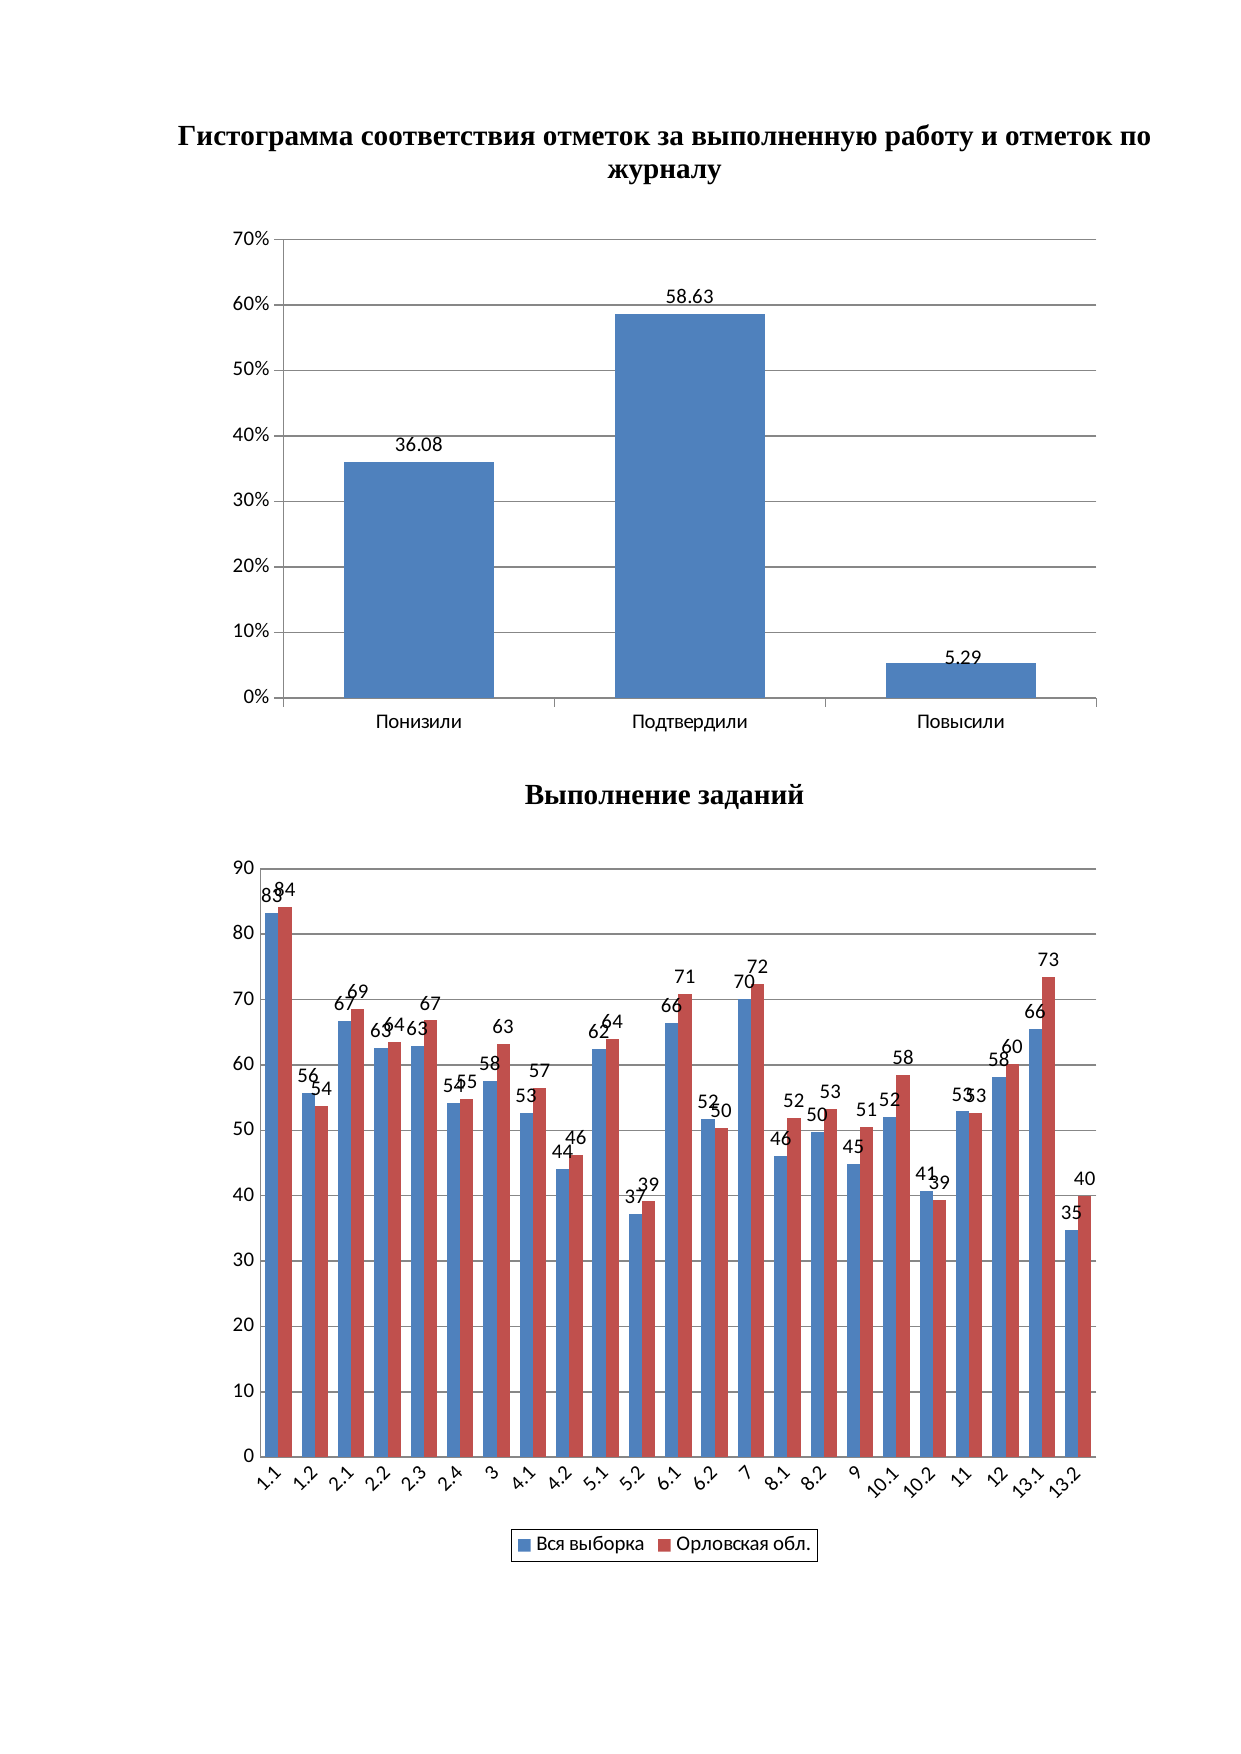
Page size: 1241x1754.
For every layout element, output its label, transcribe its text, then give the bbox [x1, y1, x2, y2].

text Гистограмма соответствия отметок за выполненную работу и отметок по журналу [177, 118, 1152, 185]
text Выполнение заданий [177, 777, 1152, 811]
